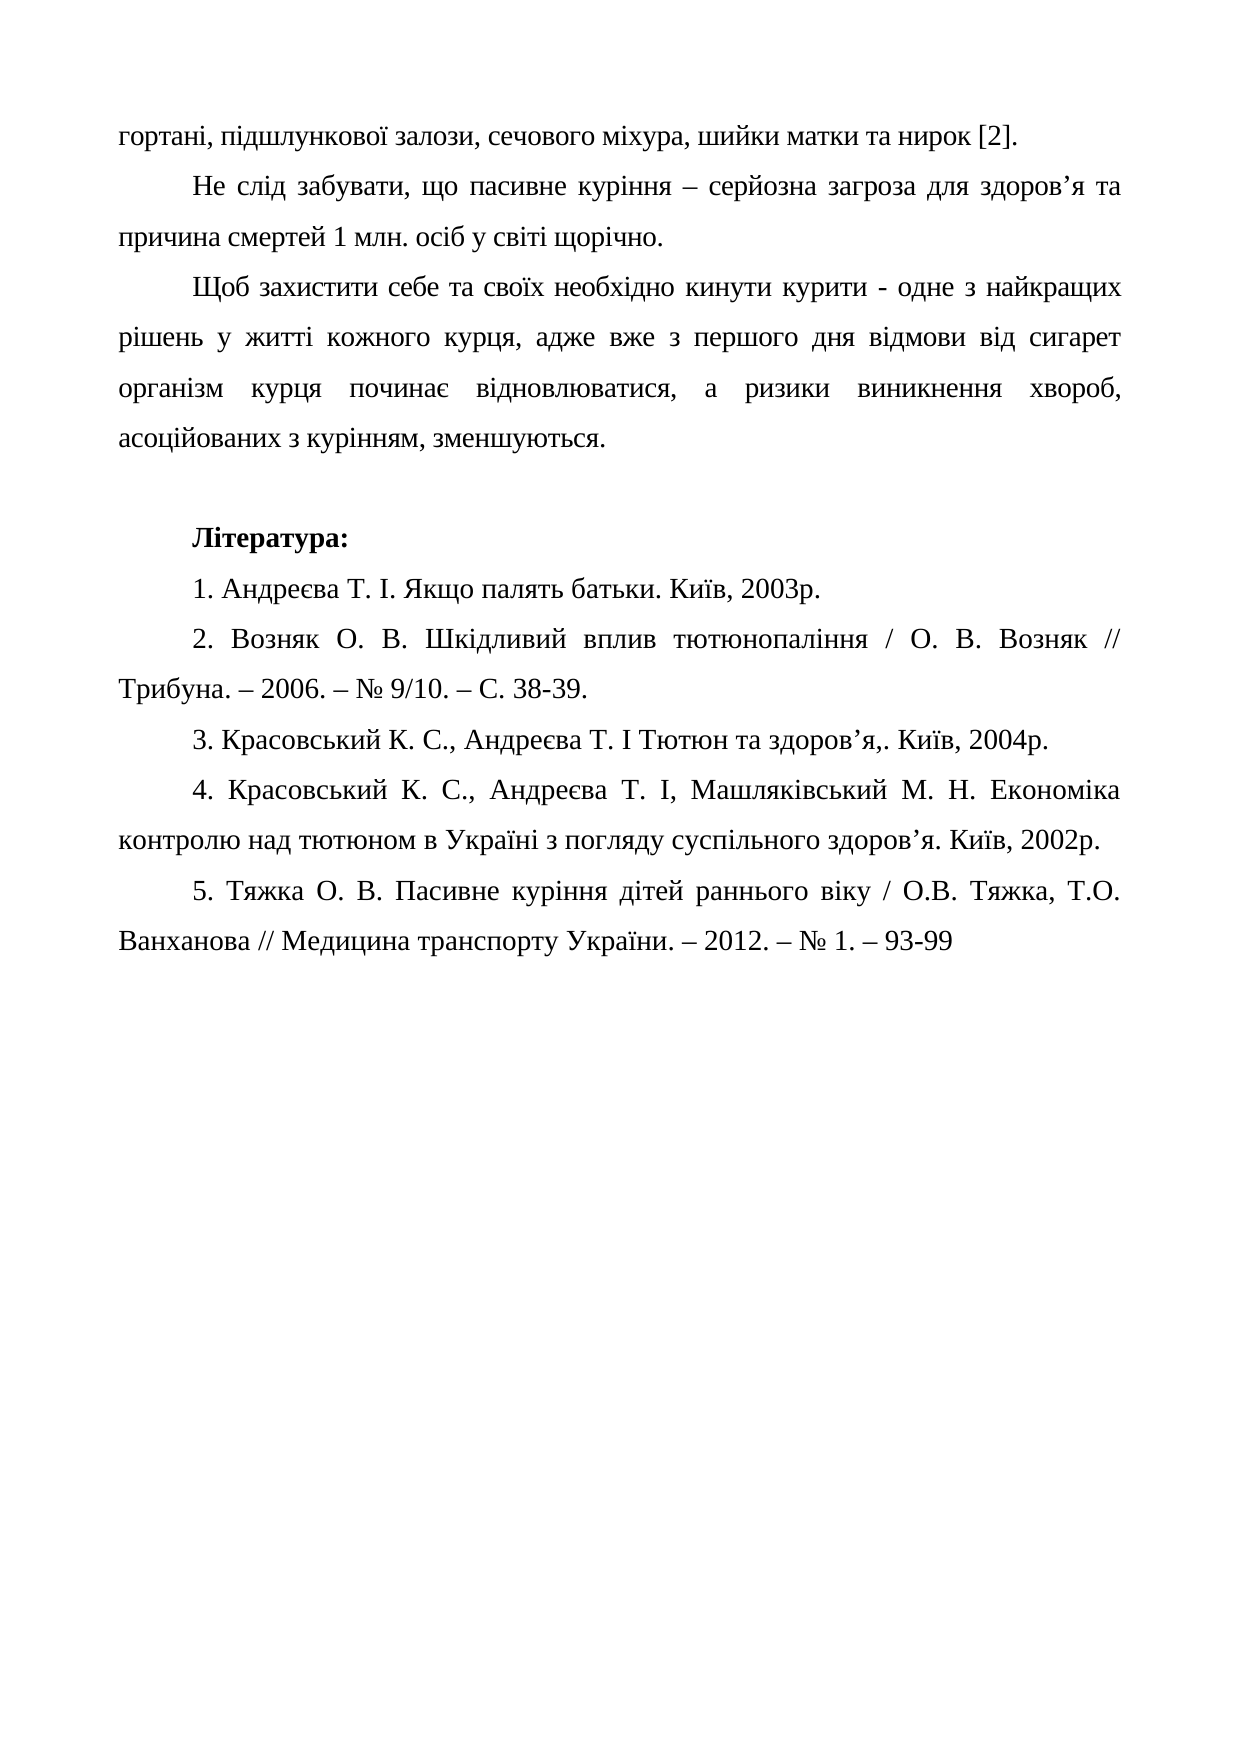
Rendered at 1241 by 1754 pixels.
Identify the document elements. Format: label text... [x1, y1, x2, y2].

text Щоб захистити себе та своїх необхідно кинути курити - одне з найкращих рішень у житті кожного курця, адже вже з першого дня відмови від сигарет організм курця починає відновлюватися, а ризики виникнення хвороб, асоційованих з курінням, зменшуються. [118, 269, 1122, 453]
text 3. Красовський К. С., Андреєва Т. І Тютюн та здоров’я,. Київ, 2004р. [118, 722, 1122, 755]
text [118, 118, 1122, 152]
text 1. Андреєва Т. І. Якщо палять батьки. Київ, 2003р. [118, 571, 1122, 604]
text Не слід забувати, що пасивне куріння – серйозна загроза для здоров’я та причина смертей 1 млн. осіб у світі щорічно. [118, 168, 1122, 252]
text 4. Красовський К. С., Андреєва Т. І, Машляківський М. Н. Економіка контролю над тютюном в Україні з погляду суспільного здоров’я. Київ, 2002р. [118, 772, 1122, 856]
text Література: [118, 521, 1122, 554]
text 5. Тяжка О. В. Пасивне куріння дітей раннього віку / О.В. Тяжка, Т.О. Ванханова // Медицина транспорту України. – 2012. – № 1. – 93-99 [118, 873, 1122, 957]
text 2. Возняк О. В. Шкідливий вплив тютюнопаління / О. В. Возняк // Трибуна. – 2006. – № 9/10. – C. 38-39. [118, 621, 1122, 705]
